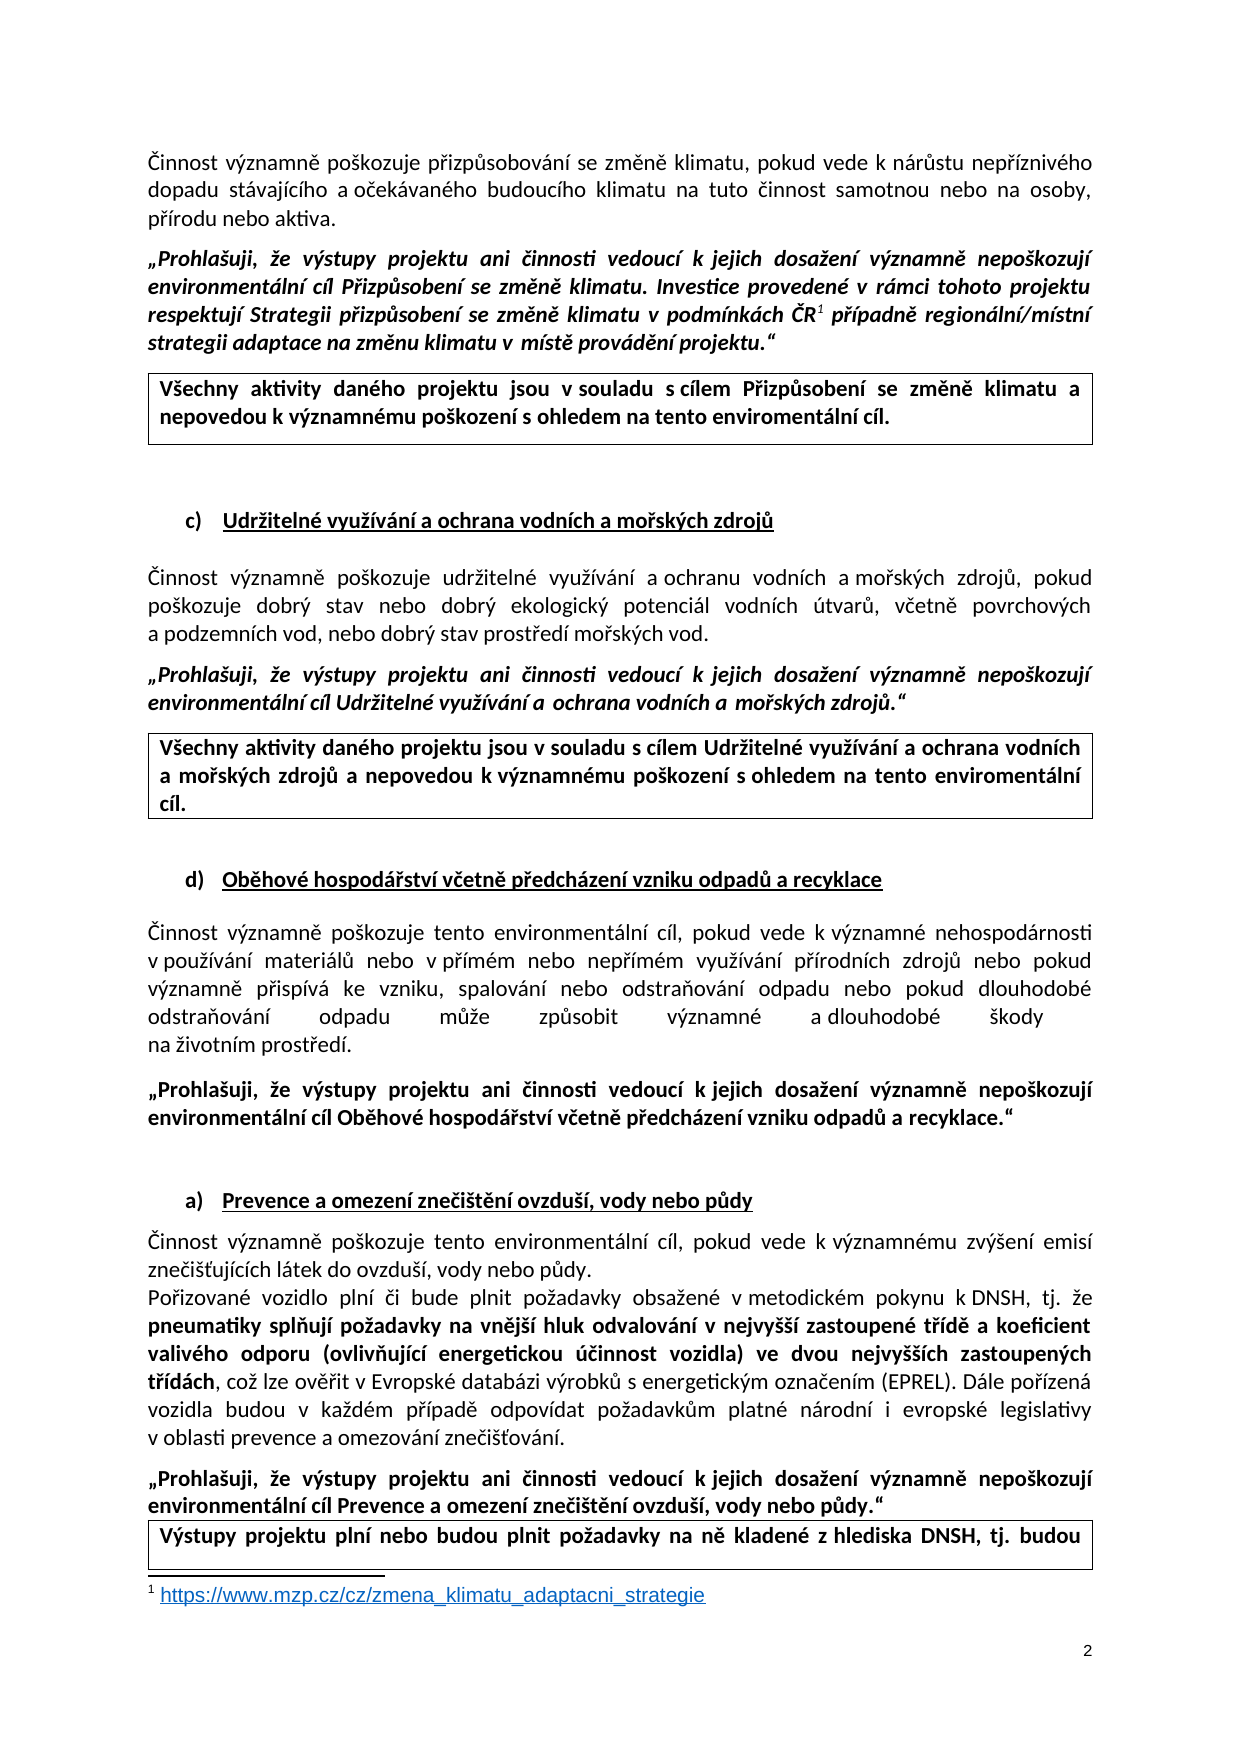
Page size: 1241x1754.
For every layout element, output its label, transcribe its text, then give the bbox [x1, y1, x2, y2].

text Činnost významně poškozuje tento environmentální cíl, pokud vede k významné nehospodárnosti v používání materiálů nebo v přímém nebo nepřímém využívání přírodních zdrojů nebo pokud významně přispívá ke vzniku, spalování nebo odstraňování odpadu nebo pokud dlouhodobé odstraňování odpadu může způsobit významné a dlouhodobé škody na životním prostředí. [148, 918, 1093, 1058]
text „Prohlašuji, že výstupy projektu ani činnosti vedoucí k jejich dosažení významně nepoškozují environmentální cíl Prevence a omezení znečištění ovzduší, vody nebo půdy.“ [148, 1464, 1093, 1520]
table_header Všechny aktivity daného projektu jsou v souladu s cílem Přizpůsobení se změně klimatu a nepovedou k významnému poškození s ohledem na tento enviromentální cíl. [149, 374, 1092, 444]
text „Prohlašuji, že výstupy projektu ani činnosti vedoucí k jejich dosažení významně nepoškozují environmentální cíl Oběhové hospodářství včetně předcházení vzniku odpadů a recyklace.“ [148, 1075, 1093, 1131]
table_header Všechny aktivity daného projektu jsou v souladu s cílem Udržitelné využívání a ochrana vodních a mořských zdrojů a nepovedou k významnému poškození s ohledem na tento enviromentální cíl. [149, 734, 1092, 817]
list Oběhové hospodářství včetně předcházení vzniku odpadů a recyklace [185, 865, 1093, 893]
list Prevence a omezení znečištění ovzduší, vody nebo půdy [185, 1186, 1093, 1214]
text Pořizované vozidlo plní či bude plnit požadavky obsažené v metodickém pokynu k DNSH, tj. že pneumatiky splňují požadavky na vnější hluk odvalování v nejvyšší zastoupené třídě a koeficient valivého odporu (ovlivňující energetickou účinnost vozidla) ve dvou nejvyšších zastoupených třídách, což lze ověřit v Evropské databázi výrobků s energetickým označením (EPREL). Dále pořízená vozidla budou v každém případě odpovídat požadavkům platné národní i evropské legislativy v oblasti prevence a omezování znečišťování. [148, 1283, 1093, 1451]
text Činnost významně poškozuje udržitelné využívání a ochranu vodních a mořských zdrojů, pokud poškozuje dobrý stav nebo dobrý ekologický potenciál vodních útvarů, včetně povrchových a podzemních vod, nebo dobrý stav prostředí mořských vod. [148, 563, 1093, 647]
text Činnost významně poškozuje přizpůsobování se změně klimatu, pokud vede k nárůstu nepříznivého dopadu stávajícího a očekávaného budoucího klimatu na tuto činnost samotnou nebo na osoby, přírodu nebo aktiva. [148, 148, 1093, 232]
text „Prohlašuji, že výstupy projektu ani činnosti vedoucí k jejich dosažení významně nepoškozují environmentální cíl Přizpůsobení se změně klimatu. Investice provedené v rámci tohoto projektu respektují Strategii přizpůsobení se změně klimatu v podmínkách ČR případně regionální/místní strategii adaptace na změnu klimatu v místě provádění projektu.“ [148, 244, 1093, 356]
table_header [149, 1521, 1092, 1568]
text Činnost významně poškozuje tento environmentální cíl, pokud vede k významnému zvýšení emisí znečišťujících látek do ovzduší, vody nebo půdy. [148, 1227, 1093, 1283]
text „Prohlašuji, že výstupy projektu ani činnosti vedoucí k jejich dosažení významně nepoškozují environmentální cíl Udržitelné využívání a ochrana vodních a mořských zdrojů.“ [148, 660, 1093, 716]
list Udržitelné využívání a ochrana vodních a mořských zdrojů [185, 506, 1093, 534]
